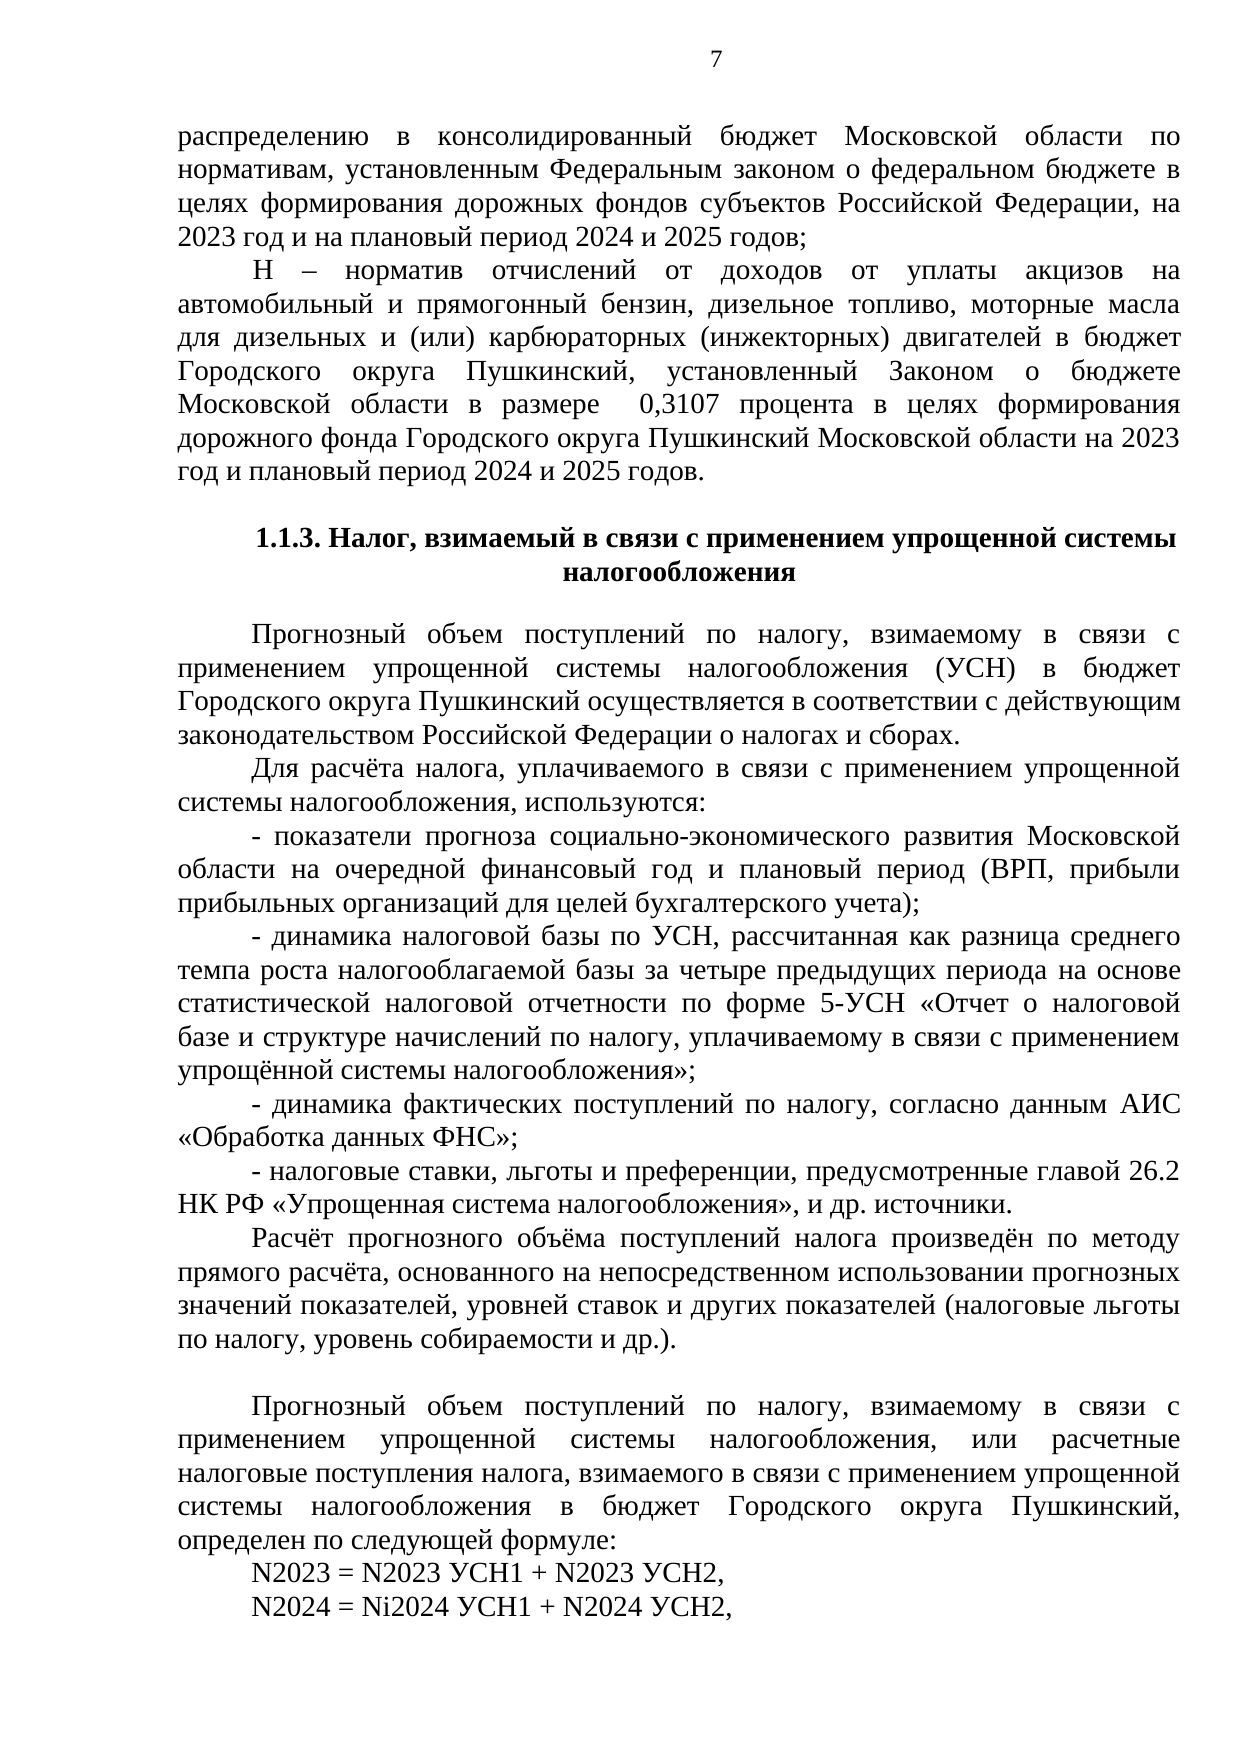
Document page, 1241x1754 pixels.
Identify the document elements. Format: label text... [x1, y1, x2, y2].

text N2024 = Ni2024 УСН1 + N2024 УСН2, [177, 1589, 1181, 1623]
text - показатели прогноза социально-экономического развития Московской области на очередной финансовый год и плановый период (ВРП, прибыли прибыльных организаций для целей бухгалтерского учета); [177, 818, 1181, 918]
text 1.1.3. Налог, взимаемый в связи с применением упрощенной системы налогообложения [177, 521, 1181, 588]
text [177, 118, 1181, 252]
text Расчёт прогнозного объёма поступлений налога произведён по методу прямого расчёта, основанного на непосредственном использовании прогнозных значений показателей, уровней ставок и других показателей (налоговые льготы по налогу, уровень собираемости и др.). [177, 1220, 1181, 1354]
text - налоговые ставки, льготы и преференции, предусмотренные главой 26.2 НК РФ «Упрощенная система налогообложения», и др. источники. [177, 1153, 1181, 1220]
text - динамика фактических поступлений по налогу, согласно данным АИС «Обработка данных ФНС»; [177, 1086, 1181, 1153]
text Н – норматив отчислений от доходов от уплаты акцизов на автомобильный и прямогонный бензин, дизельное топливо, моторные масла для дизельных и (или) карбюраторных (инжекторных) двигателей в бюджет Городского округа Пушкинский, установленный Законом о бюджете Московской области в размере 0,3107 процента в целях формирования дорожного фонда Городского округа Пушкинский Московской области на 2023 год и плановый период 2024 и 2025 годов. [177, 252, 1181, 487]
text - динамика налоговой базы по УСН, рассчитанная как разница среднего темпа роста налогооблагаемой базы за четыре предыдущих периода на основе статистической налоговой отчетности по форме 5-УСН «Отчет о налоговой базе и структуре начислений по налогу, уплачиваемому в связи с применением упрощённой системы налогообложения»; [177, 918, 1181, 1086]
text Прогнозный объем поступлений по налогу, взимаемому в связи с применением упрощенной системы налогообложения (УСН) в бюджет Городского округа Пушкинский осуществляется в соответствии с действующим законодательством Российской Федерации о налогах и сборах. [177, 616, 1181, 751]
text Для расчёта налога, уплачиваемого в связи с применением упрощенной системы налогообложения, используются: [177, 751, 1181, 818]
text N2023 = N2023 УСН1 + N2023 УСН2, [177, 1556, 1181, 1589]
text Прогнозный объем поступлений по налогу, взимаемому в связи с применением упрощенной системы налогообложения, или расчетные налоговые поступления налога, взимаемого в связи с применением упрощенной системы налогообложения в бюджет Городского округа Пушкинский, определен по следующей формуле: [177, 1388, 1181, 1556]
